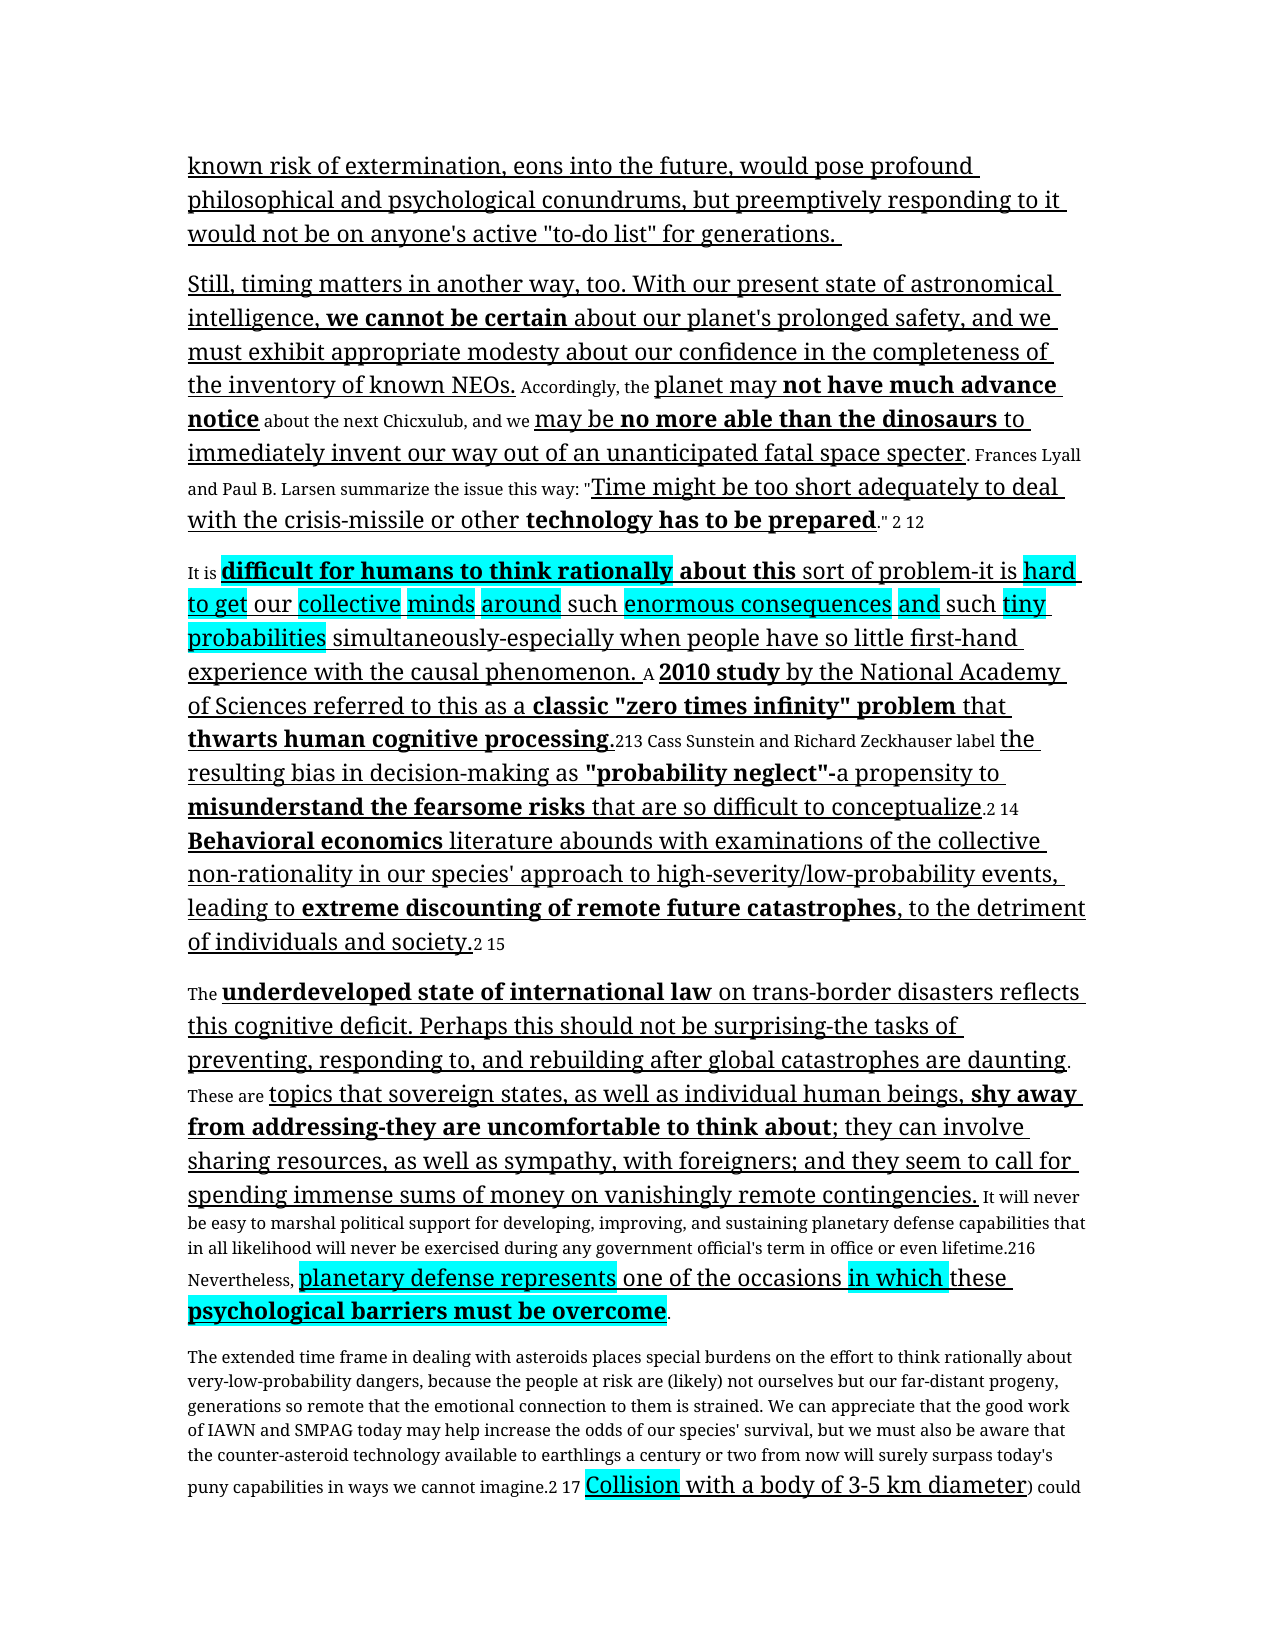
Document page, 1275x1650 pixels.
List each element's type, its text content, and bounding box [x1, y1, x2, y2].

text The underdeveloped state of international law on trans-border disasters reflects this cognitive deficit. Perhaps this should not be surprising-the tasks of preventing, responding to, and rebuilding after global catastrophes are daunting. These are topics that sovereign states, as well as individual human beings, shy away from addressing-they are uncomfortable to think about; they can involve sharing resources, as well as sympathy, with foreigners; and they seem to call for spending immense sums of money on vanishingly remote contingencies. It will never be easy to marshal political support for developing, improving, and sustaining planetary defense capabilities that in all likelihood will never be exercised during any government official's term in office or even lifetime.216 Nevertheless, planetary defense represents one of the occasions in which these psychological barriers must be overcome. [187, 976, 1087, 1326]
text Still, timing matters in another way, too. With our present state of astronomical intelligence, we cannot be certain about our planet's prolonged safety, and we must exhibit appropriate modesty about our confidence in the completeness of the inventory of known NEOs. Accordingly, the planet may not have much advance notice about the next Chicxulub, and we may be no more able than the dinosaurs to immediately invent our way out of an unanticipated fatal space specter. Frances Lyall and Paul B. Larsen summarize the issue this way: "Time might be too short adequately to deal with the crisis-missile or other technology has to be prepared." 2 12 [187, 268, 1087, 535]
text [187, 1346, 1087, 1500]
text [187, 150, 1087, 249]
text It is difficult for humans to think rationally about this sort of problem-it is hard to get our collective minds around such enormous consequences and such tiny probabilities simultaneously-especially when people have so little first-hand experience with the causal phenomenon. A 2010 study by the National Academy of Sciences referred to this as a classic "zero times infinity" problem that thwarts human cognitive processing.213 Cass Sunstein and Richard Zeckhauser label the resulting bias in decision-making as "probability neglect"-a propensity to misunderstand the fearsome risks that are so difficult to conceptualize.2 14 Behavioral economics literature abounds with examinations of the collective non-rationality in our species' approach to high-severity/low-probability events, leading to extreme discounting of remote future catastrophes, to the detriment of individuals and society.2 15 [187, 554, 1087, 957]
